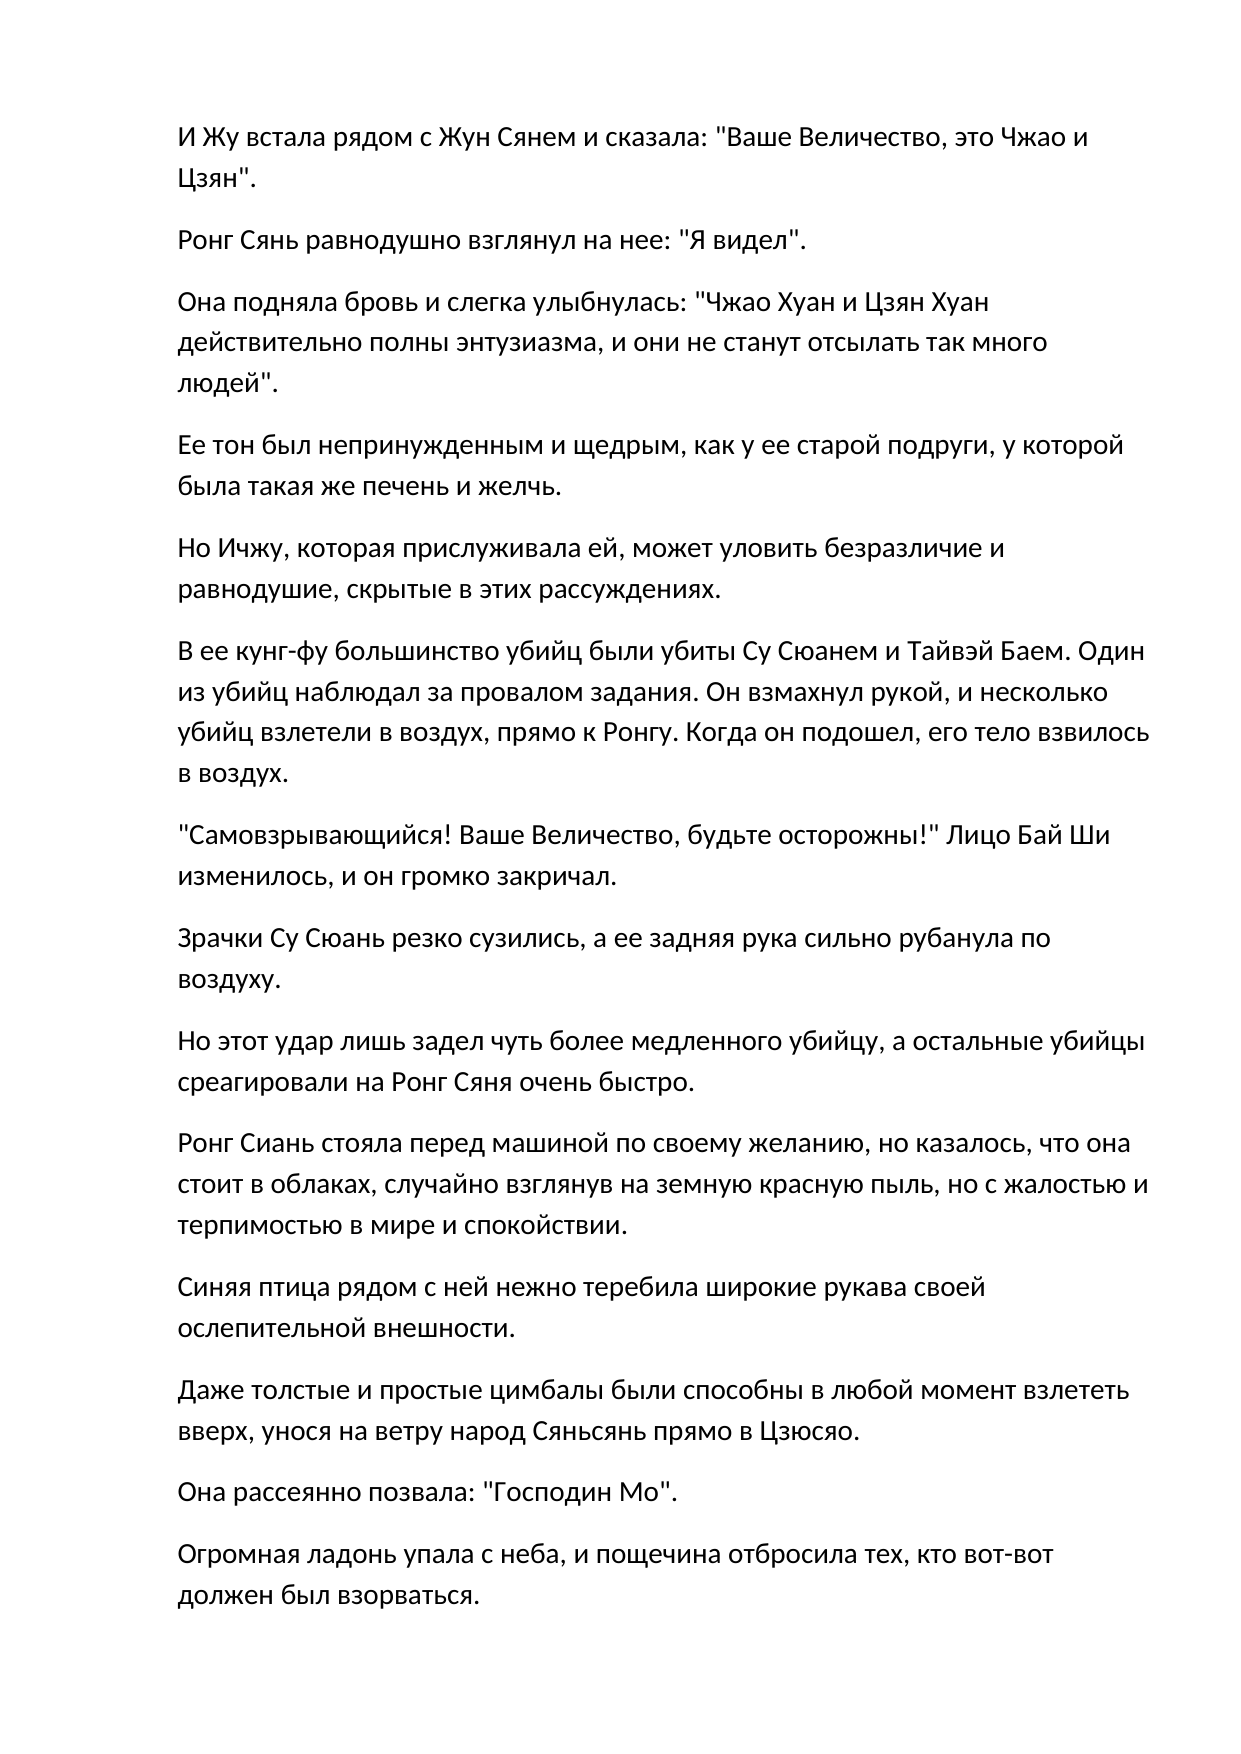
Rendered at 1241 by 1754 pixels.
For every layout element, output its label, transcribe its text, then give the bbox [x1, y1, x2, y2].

text Даже толстые и простые цимбалы были способны в любой момент взлететь вверх, унося на ветру народ Сяньсянь прямо в Цзюсяо. [177, 1371, 1152, 1447]
text Она подняла бровь и слегка улыбнулась: "Чжао Хуан и Цзян Хуан действительно полны энтузиазма, и они не станут отсылать так много людей". [177, 283, 1152, 400]
text Ронг Сиань стояла перед машиной по своему желанию, но казалось, что она стоит в облаках, случайно взглянув на земную красную пыль, но с жалостью и терпимостью в мире и спокойствии. [177, 1124, 1152, 1242]
text Синяя птица рядом с ней нежно теребила широкие рукава своей ослепительной внешности. [177, 1268, 1152, 1344]
text Огромная ладонь упала с неба, и пощечина отбросила тех, кто вот-вот должен был взорваться. [177, 1535, 1152, 1612]
text Но этот удар лишь задел чуть более медленного убийцу, а остальные убийцы среагировали на Ронг Сяня очень быстро. [177, 1022, 1152, 1098]
text Ее тон был непринужденным и щедрым, как у ее старой подруги, у которой была такая же печень и желчь. [177, 426, 1152, 503]
text И Жу встала рядом с Жун Сянем и сказала: "Ваше Величество, это Чжао и Цзян". [177, 118, 1152, 195]
text Зрачки Су Сюань резко сузились, а ее задняя рука сильно рубанула по воздуху. [177, 919, 1152, 996]
text Ронг Сянь равнодушно взглянул на нее: "Я видел". [177, 221, 1152, 256]
text Она рассеянно позвала: "Господин Мо". [177, 1473, 1152, 1509]
text "Самовзрывающийся! Ваше Величество, будьте осторожны!" Лицо Бай Ши изменилось, и он громко закричал. [177, 816, 1152, 893]
text Но Ичжу, которая прислуживала ей, может уловить безразличие и равнодушие, скрытые в этих рассуждениях. [177, 529, 1152, 606]
text В ее кунг-фу большинство убийц были убиты Су Сюанем и Тайвэй Баем. Один из убийц наблюдал за провалом задания. Он взмахнул рукой, и несколько убийц взлетели в воздух, прямо к Ронгу. Когда он подошел, его тело взвилось в воздух. [177, 632, 1152, 790]
